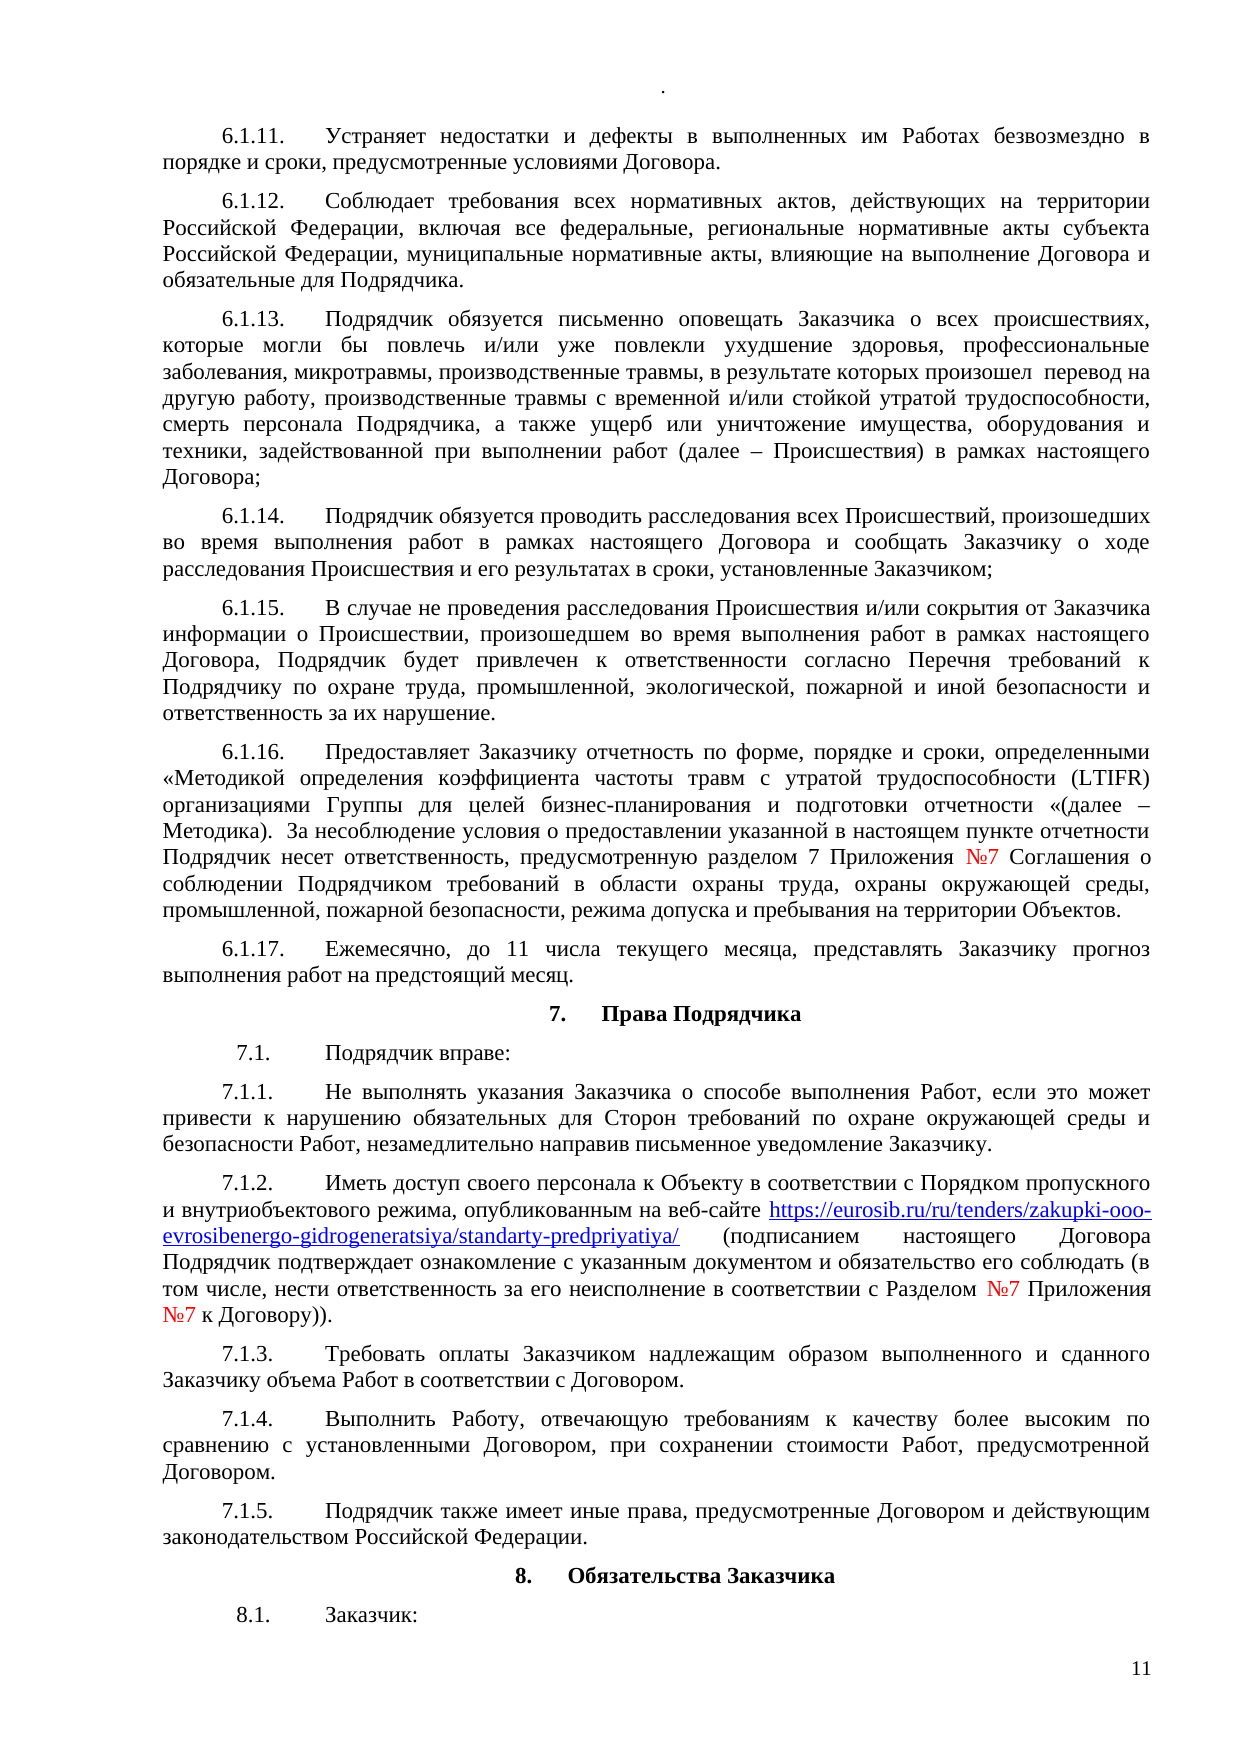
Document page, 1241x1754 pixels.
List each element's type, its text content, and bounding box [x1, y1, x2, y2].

text Предоставляет Заказчику отчетность по форме, порядке и сроки, определенными «Методикой определения коэффициента частоты травм с утратой трудоспособности (LTIFR) организациями Группы для целей бизнес-планирования и подготовки отчетности «(далее – Методика). За несоблюдение условия о предоставлении указанной в настоящем пункте отчетности Подрядчик несет ответственность, предусмотренную разделом 7 Приложения №7 Соглашения о соблюдении Подрядчиком требований в области охраны труда, охраны окружающей среды, промышленной, пожарной безопасности, режима допуска и пребывания на территории Объектов. [162, 738, 1152, 922]
text Подрядчик вправе: [177, 1039, 1152, 1065]
text Требовать оплаты Заказчиком надлежащим образом выполненного и сданного Заказчику объема Работ в соответствии с Договором. [162, 1340, 1152, 1393]
text Иметь доступ своего персонала к Объекту в соответствии с Порядком пропускного и внутриобъектового режима, опубликованным на веб-сайте https://eurosib.ru/ru/tenders/zakupki-ooo-evrosibenergo-gidrogeneratsiya/standarty-predpriyatiya/ (подписанием настоящего Договора Подрядчик подтверждает ознакомление с указанным документом и обязательство его соблюдать (в том числе, нести ответственность за его неисполнение в соответствии с Разделом №7 Приложения №7 к Договору)). [162, 1169, 1152, 1327]
text Заказчик: [177, 1601, 1152, 1627]
text Соблюдает требования всех нормативных актов, действующих на территории Российской Федерации, включая все федеральные, региональные нормативные акты субъекта Российской Федерации, муниципальные нормативные акты, влияющие на выполнение Договора и обязательные для Подрядчика. [162, 187, 1152, 293]
text Подрядчик обязуется письменно оповещать Заказчика о всех происшествиях, которые могли бы повлечь и/или уже повлекли ухудшение здоровья, профессиональные заболевания, микротравмы, производственные травмы, в результате которых произошел перевод на другую работу, производственные травмы с временной и/или стойкой утратой трудоспособности, смерть персонала Подрядчика, а также ущерб или уничтожение имущества, оборудования и техники, задействованной при выполнении работ (далее – Происшествия) в рамках настоящего Договора; [162, 305, 1152, 489]
text Выполнить Работу, отвечающую требованиям к качеству более высоким по сравнению с установленными Договором, при сохранении стоимости Работ, предусмотренной Договором. [162, 1405, 1152, 1484]
text Права Подрядчика [177, 1000, 1152, 1026]
text Подрядчик также имеет иные права, предусмотренные Договором и действующим законодательством Российской Федерации. [162, 1497, 1152, 1549]
text Ежемесячно, до 11 числа текущего месяца, представлять Заказчику прогноз выполнения работ на предстоящий месяц. [162, 935, 1152, 988]
text Подрядчик обязуется проводить расследования всех Происшествий, произошедших во время выполнения работ в рамках настоящего Договора и сообщать Заказчику о ходе расследования Происшествия и его результатах в сроки, установленные Заказчиком; [162, 502, 1152, 581]
text Устраняет недостатки и дефекты в выполненных им Работах безвозмездно в порядке и сроки, предусмотренные условиями Договора. [162, 122, 1152, 175]
text Не выполнять указания Заказчика о способе выполнения Работ, если это может привести к нарушению обязательных для Сторон требований по охране окружающей среды и безопасности Работ, незамедлительно направив письменное уведомление Заказчику. [162, 1078, 1152, 1157]
text Обязательства Заказчика [177, 1562, 1152, 1588]
text В случае не проведения расследования Происшествия и/или сокрытия от Заказчика информации о Происшествии, произошедшем во время выполнения работ в рамках настоящего Договора, Подрядчик будет привлечен к ответственности согласно Перечня требований к Подрядчику по охране труда, промышленной, экологической, пожарной и иной безопасности и ответственность за их нарушение. [162, 594, 1152, 725]
